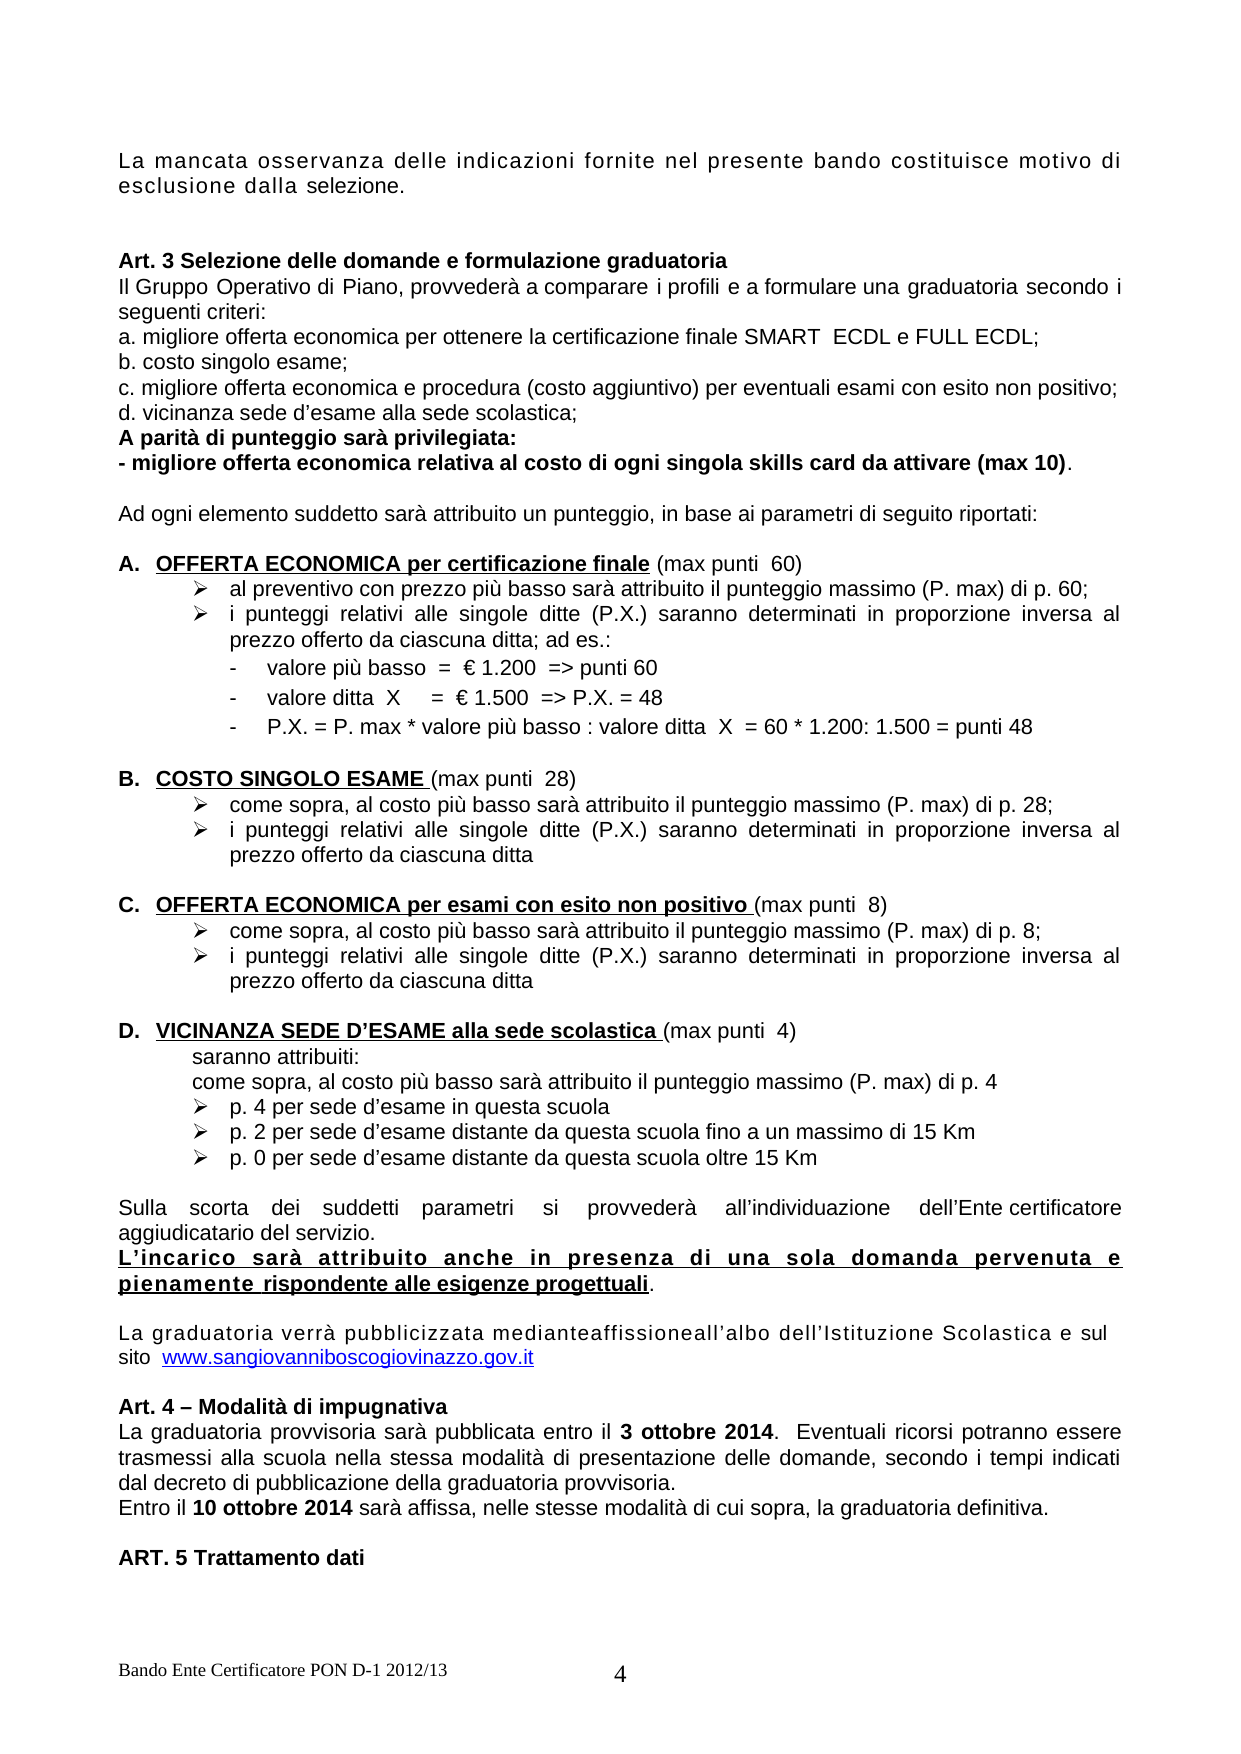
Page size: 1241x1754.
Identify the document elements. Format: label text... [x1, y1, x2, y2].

text a. migliore offerta economica per ottenere la certificazione finale SMART ECDL e FULL ECDL; [118, 324, 1122, 349]
text d. vicinanza sede d’esame alla sede scolastica; [118, 400, 1122, 425]
list i punteggi relativi alle singole ditte (P.X.) saranno determinati in proporzione inversa al prezzo offerto da ciascuna ditta [192, 817, 1122, 867]
list OFFERTA ECONOMICA per certificazione finale (max punti 60) [118, 551, 1122, 576]
text Ad ogni elemento suddetto sarà attribuito un punteggio, in base ai parametri di seguito riportati: [118, 501, 1122, 526]
list OFFERTA ECONOMICA per esami con esito non positivo (max punti 8) [118, 892, 1122, 918]
text come sopra, al costo più basso sarà attribuito il punteggio massimo (P. max) di p. 4 [192, 1069, 1122, 1094]
list al preventivo con prezzo più basso sarà attribuito il punteggio massimo (P. max) di p. 60; [192, 576, 1122, 601]
text A parità di punteggio sarà privilegiata: [118, 425, 1122, 450]
list p. 2 per sede d’esame distante da questa scuola fino a un massimo di [192, 1119, 1122, 1144]
text b. costo singolo esame; [118, 349, 1122, 374]
text saranno attribuiti: [192, 1044, 1122, 1069]
list p. 0 per sede d’esame distante da questa scuola oltre [192, 1144, 1122, 1170]
text L’incarico sarà attribuito anche in presenza di una sola domanda pervenuta e pienamente rispondente alle esigenze progettuali. [118, 1268, 1122, 1296]
text c. migliore offerta economica e procedura (costo aggiuntivo) per eventuali esami con esito non positivo; [118, 374, 1122, 400]
list come sopra, al costo più basso sarà attribuito il punteggio massimo (P. max) di p. 28; [192, 792, 1122, 817]
list valore ditta X = € 1.500 => P.X. = 48 [229, 682, 1122, 711]
text - migliore offerta economica relativa al costo di ogni singola skills card da attivare (max 10). [118, 450, 1122, 475]
list COSTO SINGOLO ESAME (max punti 28) [118, 766, 1122, 792]
text Sulla scorta dei suddetti parametri si provvederà all’individuazione dell’Ente certificatore aggiudicatario del servizio. [118, 1195, 1122, 1245]
text ART. 5 Trattamento dati [118, 1545, 1122, 1571]
text La graduatoria provvisoria sarà pubblicata entro il 3 ottobre 2014. Eventuali ricorsi potranno essere trasmessi alla scuola nella stessa modalità di presentazione delle domande, secondo i tempi indicati dal decreto di pubblicazione della graduatoria provvisoria. [118, 1419, 1122, 1495]
list P.X. = P. max * valore più basso : valore ditta X = 60 * 1.200: 1.500 = punti 48 [229, 711, 1122, 741]
text La mancata osservanza delle indicazioni fornite nel presente bando costituisce motivo di esclusione dalla selezione. [118, 148, 1122, 198]
text Art. 3 Selezione delle domande e formulazione graduatoria [118, 248, 1122, 274]
list VICINANZA SEDE D’ESAME alla sede scolastica (max punti 4) [118, 1018, 1122, 1044]
list valore più basso = € 1.200 => punti 60 [229, 652, 1122, 682]
text L’incarico sarà attribuito anche in presenza di una sola domanda pervenuta e pienamente rispondente alle esigenze progettuali. [118, 1245, 1122, 1267]
list i punteggi relativi alle singole ditte (P.X.) saranno determinati in proporzione inversa al prezzo offerto da ciascuna ditta [192, 943, 1122, 993]
list i punteggi relativi alle singole ditte (P.X.) saranno determinati in proporzione inversa al prezzo offerto da ciascuna ditta; ad es.: [192, 601, 1122, 652]
text La graduatoria verrà pubblicizzata medianteaffissioneall’albo dell’Istituzione Scolastica e sul sito www.sangiovanniboscogiovinazzo.gov.it [118, 1321, 1122, 1369]
text Il Gruppo Operativo di Piano, provvederà a comparare i profili e a formulare una graduatoria secondo i seguenti criteri: [118, 274, 1122, 324]
text Art. 4 – Modalità di impugnativa [118, 1394, 1122, 1419]
list come sopra, al costo più basso sarà attribuito il punteggio massimo (P. max) di p. 8; [192, 918, 1122, 943]
list p. 4 per sede d’esame in questa scuola [192, 1094, 1122, 1119]
text Entro il 10 ottobre 2014 sarà affissa, nelle stesse modalità di cui sopra, la graduatoria definitiva. [118, 1495, 1122, 1520]
